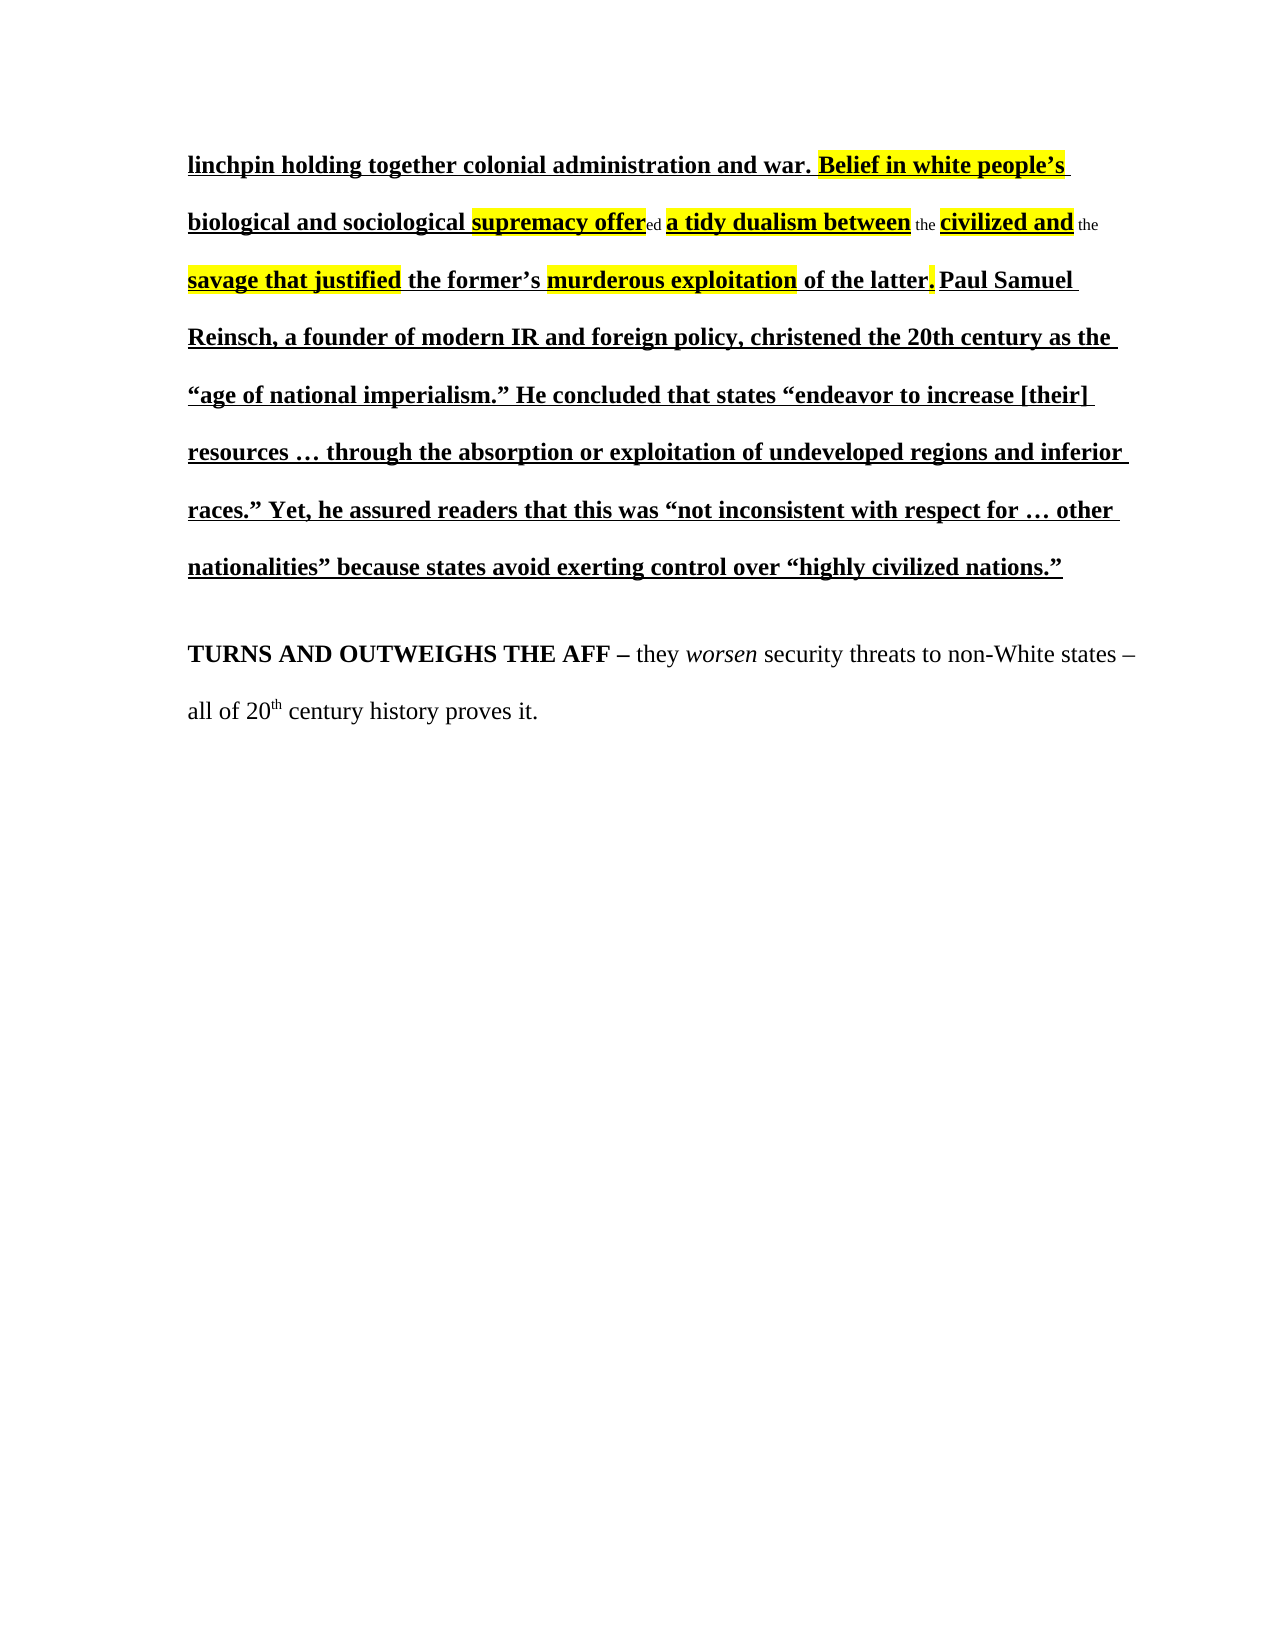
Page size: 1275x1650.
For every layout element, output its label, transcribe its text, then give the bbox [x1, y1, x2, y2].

text TURNS AND OUTWEIGHS THE AFF – they worsen security threats to non-White states – all of 20th century history proves it. [187, 639, 1162, 725]
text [187, 150, 1162, 581]
